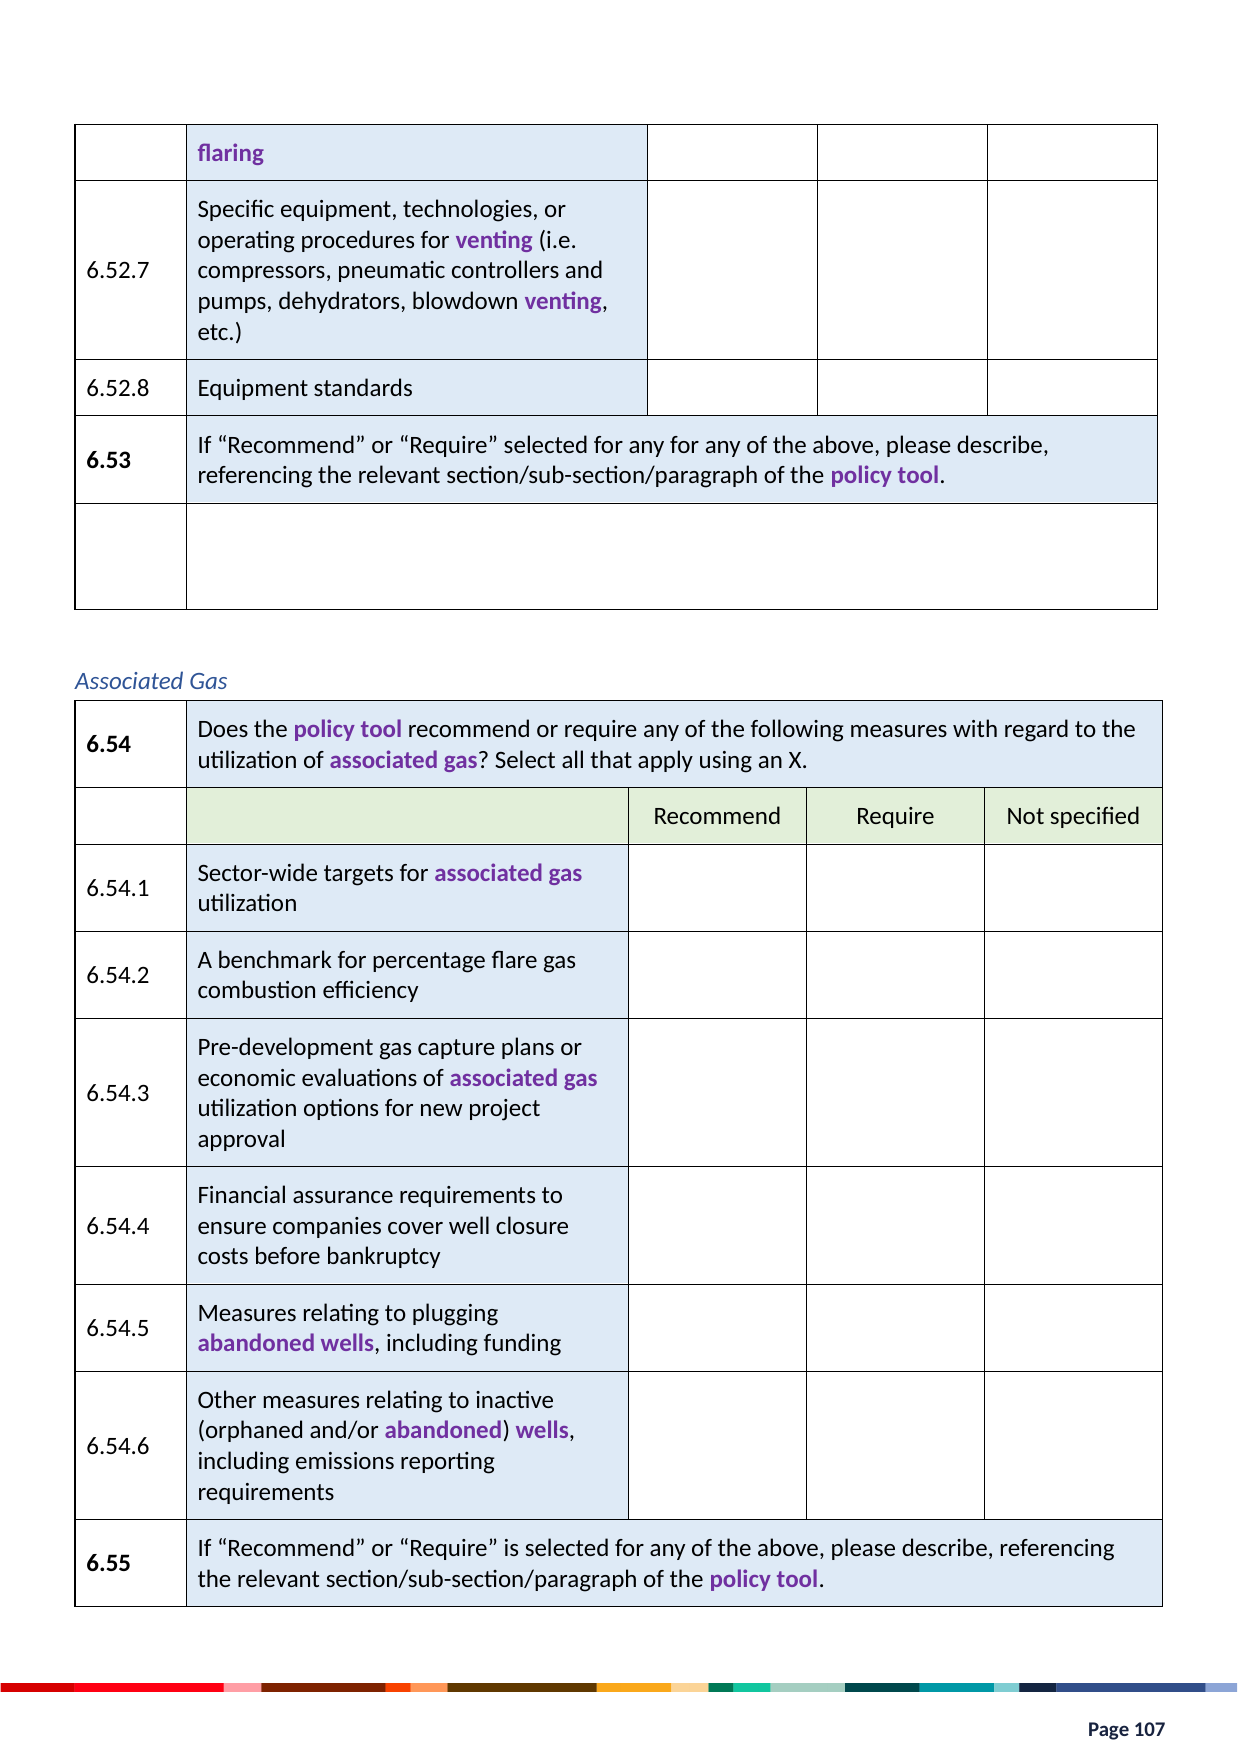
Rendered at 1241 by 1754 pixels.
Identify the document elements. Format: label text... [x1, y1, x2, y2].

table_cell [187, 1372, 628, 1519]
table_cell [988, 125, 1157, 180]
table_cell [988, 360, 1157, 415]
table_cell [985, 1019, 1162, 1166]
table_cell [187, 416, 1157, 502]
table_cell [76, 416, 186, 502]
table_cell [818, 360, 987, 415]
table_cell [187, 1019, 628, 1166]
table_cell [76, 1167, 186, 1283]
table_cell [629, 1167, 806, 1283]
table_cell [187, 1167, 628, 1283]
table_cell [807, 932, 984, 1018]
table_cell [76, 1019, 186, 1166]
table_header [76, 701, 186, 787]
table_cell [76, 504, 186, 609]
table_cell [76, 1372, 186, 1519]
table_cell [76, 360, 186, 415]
subtitle Associated Gas [75, 665, 1165, 696]
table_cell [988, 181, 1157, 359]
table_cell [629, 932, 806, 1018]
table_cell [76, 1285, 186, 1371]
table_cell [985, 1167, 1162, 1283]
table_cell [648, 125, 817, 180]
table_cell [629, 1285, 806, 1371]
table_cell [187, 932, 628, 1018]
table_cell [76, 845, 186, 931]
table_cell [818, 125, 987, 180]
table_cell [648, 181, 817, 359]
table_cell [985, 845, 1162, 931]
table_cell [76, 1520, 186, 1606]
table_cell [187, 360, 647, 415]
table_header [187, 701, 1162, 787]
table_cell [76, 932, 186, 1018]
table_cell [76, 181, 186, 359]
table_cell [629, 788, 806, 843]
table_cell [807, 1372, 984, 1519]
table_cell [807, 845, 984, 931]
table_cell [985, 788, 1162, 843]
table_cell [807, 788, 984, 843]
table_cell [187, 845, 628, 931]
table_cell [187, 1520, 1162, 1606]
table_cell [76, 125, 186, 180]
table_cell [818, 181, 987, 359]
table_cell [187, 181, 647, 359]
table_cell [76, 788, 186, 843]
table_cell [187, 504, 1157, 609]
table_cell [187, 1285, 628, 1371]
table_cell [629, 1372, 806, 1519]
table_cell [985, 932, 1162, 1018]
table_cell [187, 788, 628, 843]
picture [0, 1683, 1236, 1692]
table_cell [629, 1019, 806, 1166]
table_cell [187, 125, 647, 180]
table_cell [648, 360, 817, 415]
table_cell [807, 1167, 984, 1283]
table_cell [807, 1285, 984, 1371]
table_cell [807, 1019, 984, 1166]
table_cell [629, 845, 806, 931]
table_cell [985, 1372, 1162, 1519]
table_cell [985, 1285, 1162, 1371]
